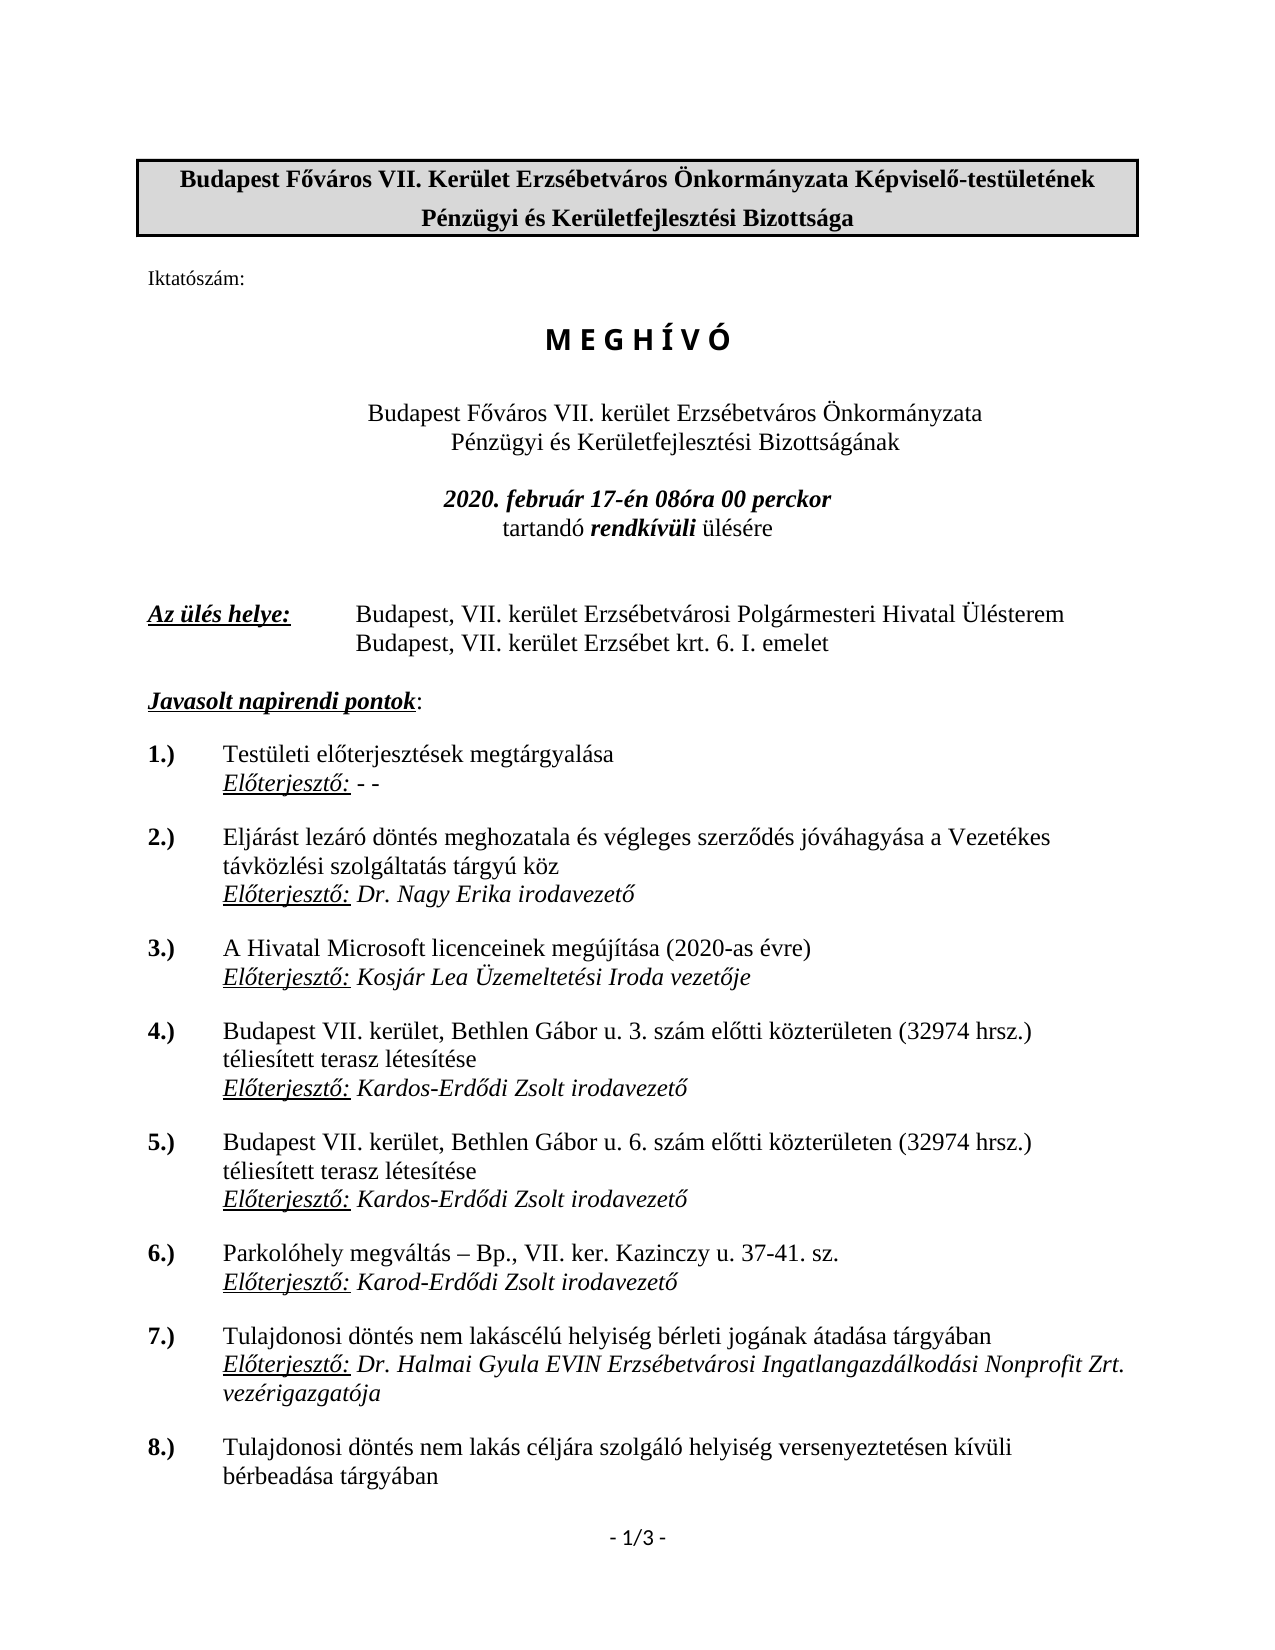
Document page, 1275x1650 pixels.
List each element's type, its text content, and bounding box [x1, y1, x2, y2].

text 5.) Budapest VII. kerület, Bethlen Gábor u. 6. szám előtti közterületen (32974 hrsz.) téliesített terasz létesítése Előterjesztő: Kardos-Erdődi Zsolt irodavezető [148, 1127, 1127, 1213]
text 1.) Testületi előterjesztések megtárgyalása Előterjesztő: - - [148, 739, 1127, 797]
text 7.) Tulajdonosi döntés nem lakáscélú helyiség bérleti jogának átadása tárgyában Előterjesztő: Dr. Halmai Gyula EVIN Erzsébetvárosi Ingatlangazdálkodási Nonprofit Zrt. vezérigazgatója [148, 1321, 1127, 1407]
text 3.) A Hivatal Microsoft licenceinek megújítása (2020-as évre) Előterjesztő: Kosjár Lea Üzemeltetési Iroda vezetője [148, 933, 1127, 991]
text Budapest Főváros VII. kerület Erzsébetváros Önkormányzata Pénzügyi és Kerületfejlesztési Bizottságának [223, 398, 1127, 456]
text Az ülés helye: Budapest, VII. kerület Erzsébetvárosi Polgármesteri Hivatal Ülésterem Budapest, VII. kerület Erzsébet krt. 6. I. emelet [148, 599, 1127, 657]
text Budapest Főváros VII. Kerület Erzsébetváros Önkormányzata Képviselő-testületének [139, 162, 1136, 192]
text Javasolt napirendi pontok: [148, 686, 1127, 714]
text 2020. február 17-én 08óra 00 perckor tartandó rendkívüli ülésére [148, 484, 1127, 542]
text Iktatószám: [148, 266, 1127, 290]
text 4.) Budapest VII. kerület, Bethlen Gábor u. 3. szám előtti közterületen (32974 hrsz.) téliesített terasz létesítése Előterjesztő: Kardos-Erdődi Zsolt irodavezető [148, 1016, 1127, 1102]
text M E G H Í V Ó [148, 319, 1127, 359]
text Pénzügyi és Kerületfejlesztési Bizottsága [139, 198, 1136, 234]
text 2.) Eljárást lezáró döntés meghozatala és végleges szerződés jóváhagyása a Vezetékes távközlési szolgáltatás tárgyú köz Előterjesztő: Dr. Nagy Erika irodavezető [148, 822, 1127, 908]
text 6.) Parkolóhely megváltás – Bp., VII. ker. Kazinczy u. 37-41. sz. Előterjesztő: Karod-Erdődi Zsolt irodavezető [148, 1238, 1127, 1296]
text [148, 1432, 1127, 1489]
